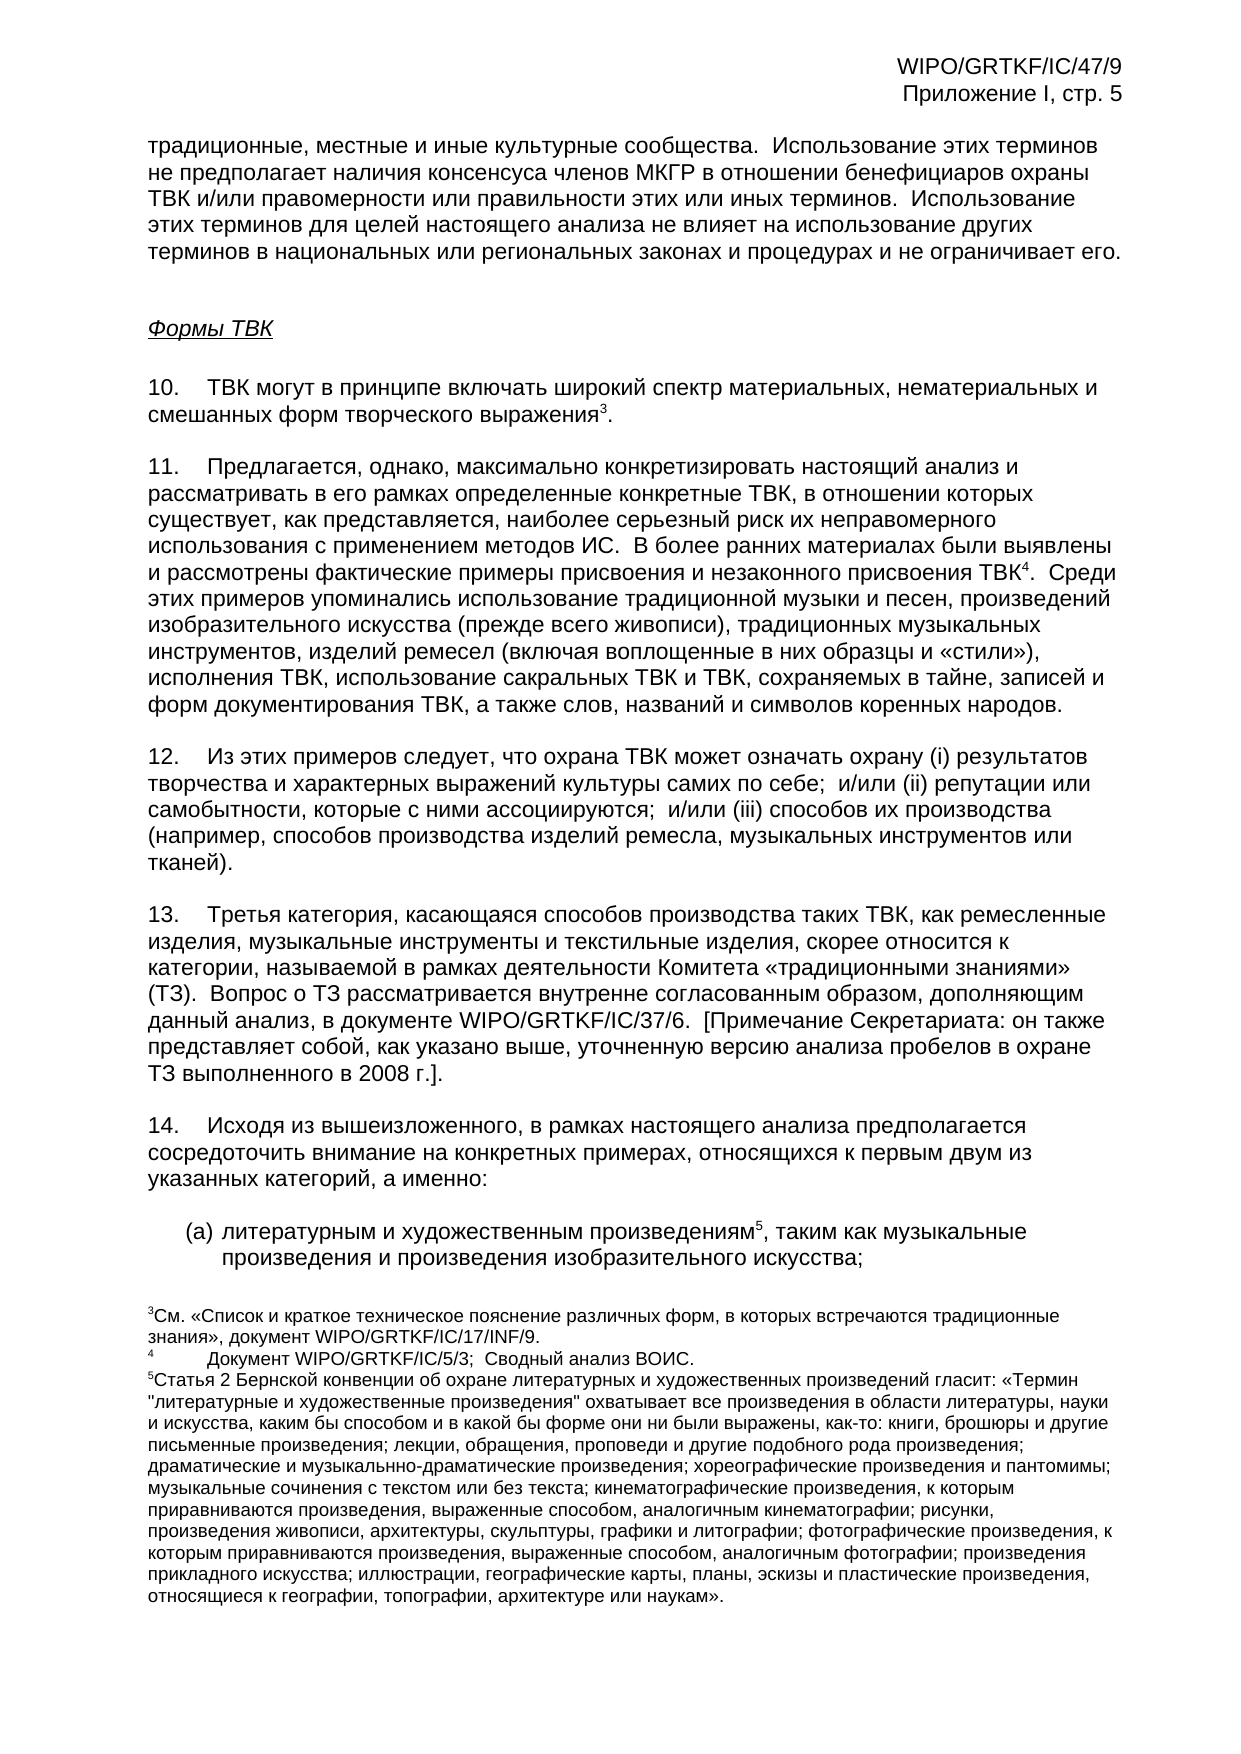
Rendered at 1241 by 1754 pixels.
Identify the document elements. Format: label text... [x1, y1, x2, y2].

list ТВК могут в принципе включать широкий спектр материальных, нематериальных и смешанных форм творческого выражения. [148, 374, 1122, 427]
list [148, 132, 1122, 264]
subtitle Формы ТВК [148, 315, 1122, 342]
list Из этих примеров следует, что охрана ТВК может означать охрану (i) результатов творчества и характерных выражений культуры самих по себе; и/или (ii) репутации или самобытности, которые с ними ассоциируются; и/или (iii) способов их производства (например, способов производства изделий ремесла, музыкальных инструментов или тканей). [148, 743, 1122, 901]
list Исходя из вышеизложенного, в рамках настоящего анализа предполагается сосредоточить внимание на конкретных примерах, относящихся к первым двум из указанных категорий, а именно: [148, 1112, 1122, 1191]
list Третья категория, касающаяся способов производства таких ТВК, как ремесленные изделия, музыкальные инструменты и текстильные изделия, скорее относится к категории, называемой в рамках деятельности Комитета «традиционными знаниями» (ТЗ). Вопрос о ТЗ рассматривается внутренне согласованным образом, дополняющим данный анализ, в документе WIPO/GRTKF/IC/37/6. [Примечание Секретариата: он также представляет собой, как указано выше, уточненную версию анализа пробелов в охране ТЗ выполненного в 2008 г.]. [148, 901, 1122, 1086]
list литературным и художественным произведениям, таким как музыкальные произведения и произведения изобразительного искусства; [185, 1218, 1122, 1270]
list Предлагается, однако, максимально конкретизировать настоящий анализ и рассматривать в его рамках определенные конкретные ТВК, в отношении которых существует, как представляется, наиболее серьезный риск их неправомерного использования с применением методов ИС. В более ранних материалах были выявлены и рассмотрены фактические примеры присвоения и незаконного присвоения ТВК. Среди этих примеров упоминались использование традиционной музыки и песен, произведений изобразительного искусства (прежде всего живописи), традиционных музыкальных инструментов, изделий ремесел (включая воплощенные в них образцы и «стили»), исполнения ТВК, использование сакральных ТВК и ТВК, сохраняемых в тайне, записей и форм документирования ТВК, а также слов, названий и символов коренных народов. [148, 453, 1122, 743]
